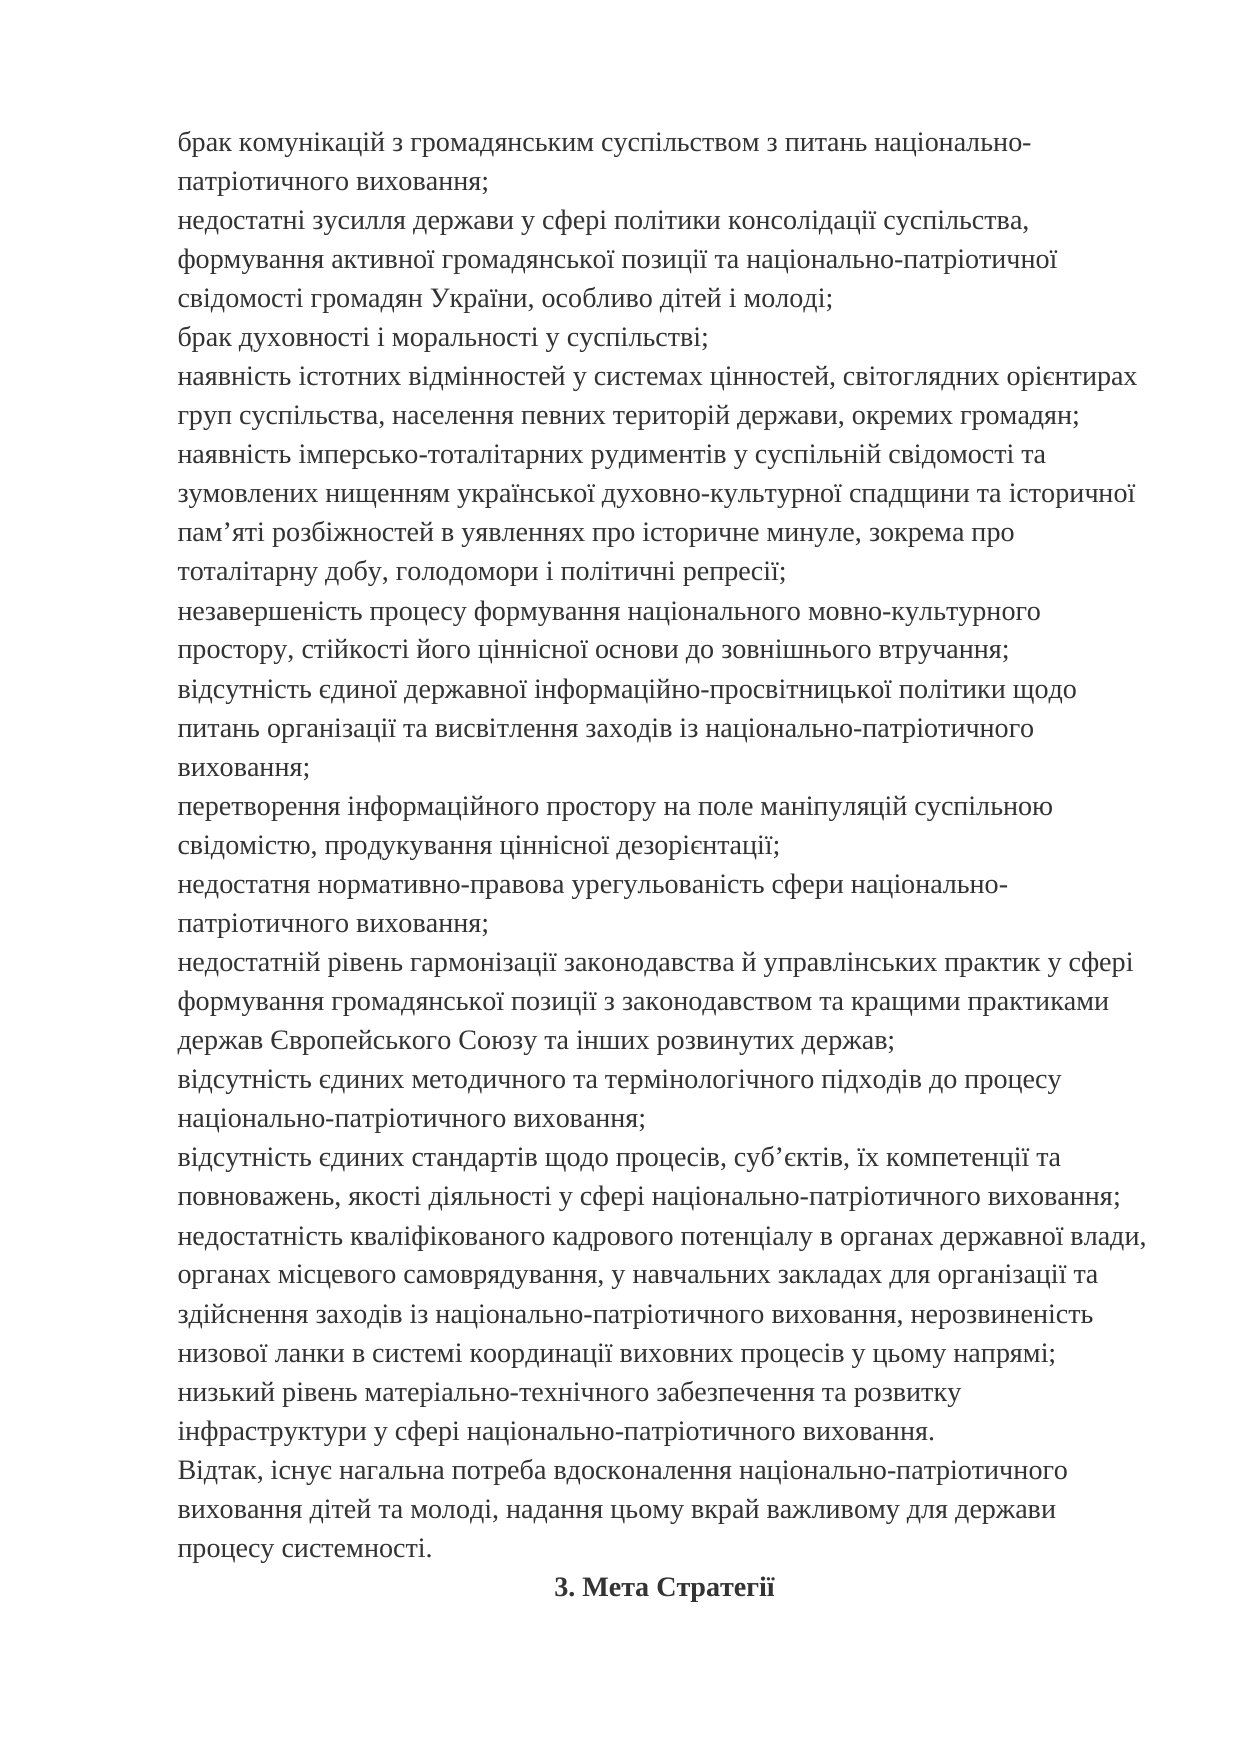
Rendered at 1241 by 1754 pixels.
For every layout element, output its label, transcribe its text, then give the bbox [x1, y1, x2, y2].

text недостатній рівень гармонізації законодавства й управлінських практик у сфері формування громадянської позиції з законодавством та кращими практиками держав Європейського Союзу та інших розвинутих держав; [177, 938, 1152, 1056]
text брак духовності і моральності у суспільстві; [177, 313, 1152, 352]
text недостатня нормативно-правова урегульованість сфери національно-патріотичного виховання; [177, 860, 1152, 938]
text відсутність єдиних стандартів щодо процесів, суб’єктів, їх компетенції та повноважень, якості діяльності у сфері національно-патріотичного виховання; [177, 1134, 1152, 1212]
text недостатність кваліфікованого кадрового потенціалу в органах державної влади, органах місцевого самоврядування, у навчальних закладах для організації та здійснення заходів із національно-патріотичного виховання, нерозвиненість низової ланки в системі координації виховних процесів у цьому напрямі; [177, 1212, 1152, 1368]
text перетворення інформаційного простору на поле маніпуляцій суспільною свідомістю, продукування ціннісної дезорієнтації; [177, 782, 1152, 860]
text низький рівень матеріально-технічного забезпечення та розвитку інфраструктури у сфері національно-патріотичного виховання. [177, 1368, 1152, 1446]
text 3. Мета Стратегії [177, 1563, 1152, 1602]
text відсутність єдиної державної інформаційно-просвітницької політики щодо питань організації та висвітлення заходів із національно-патріотичного виховання; [177, 665, 1152, 782]
text наявність імперсько-тоталітарних рудиментів у суспільній свідомості та зумовлених нищенням української духовно-культурної спадщини та історичної пам’яті розбіжностей в уявленнях про історичне минуле, зокрема про тоталітарну добу, голодомори і політичні репресії; [177, 431, 1152, 587]
text недостатні зусилля держави у сфері політики консолідації суспільства, формування активної громадянської позиції та національно-патріотичної свідомості громадян України, особливо дітей і молоді; [177, 196, 1152, 313]
text наявність істотних відмінностей у системах цінностей, світоглядних орієнтирах груп суспільства, населення певних територій держави, окремих громадян; [177, 352, 1152, 431]
text Відтак, існує нагальна потреба вдосконалення національно-патріотичного виховання дітей та молоді, надання цьому вкрай важливому для держави процесу системності. [177, 1446, 1152, 1563]
text незавершеність процесу формування національного мовно-культурного простору, стійкості його ціннісної основи до зовнішнього втручання; [177, 587, 1152, 665]
text брак комунікацій з громадянським суспільством з питань національно-патріотичного виховання; [177, 118, 1152, 196]
text відсутність єдиних методичного та термінологічного підходів до процесу національно-патріотичного виховання; [177, 1056, 1152, 1134]
